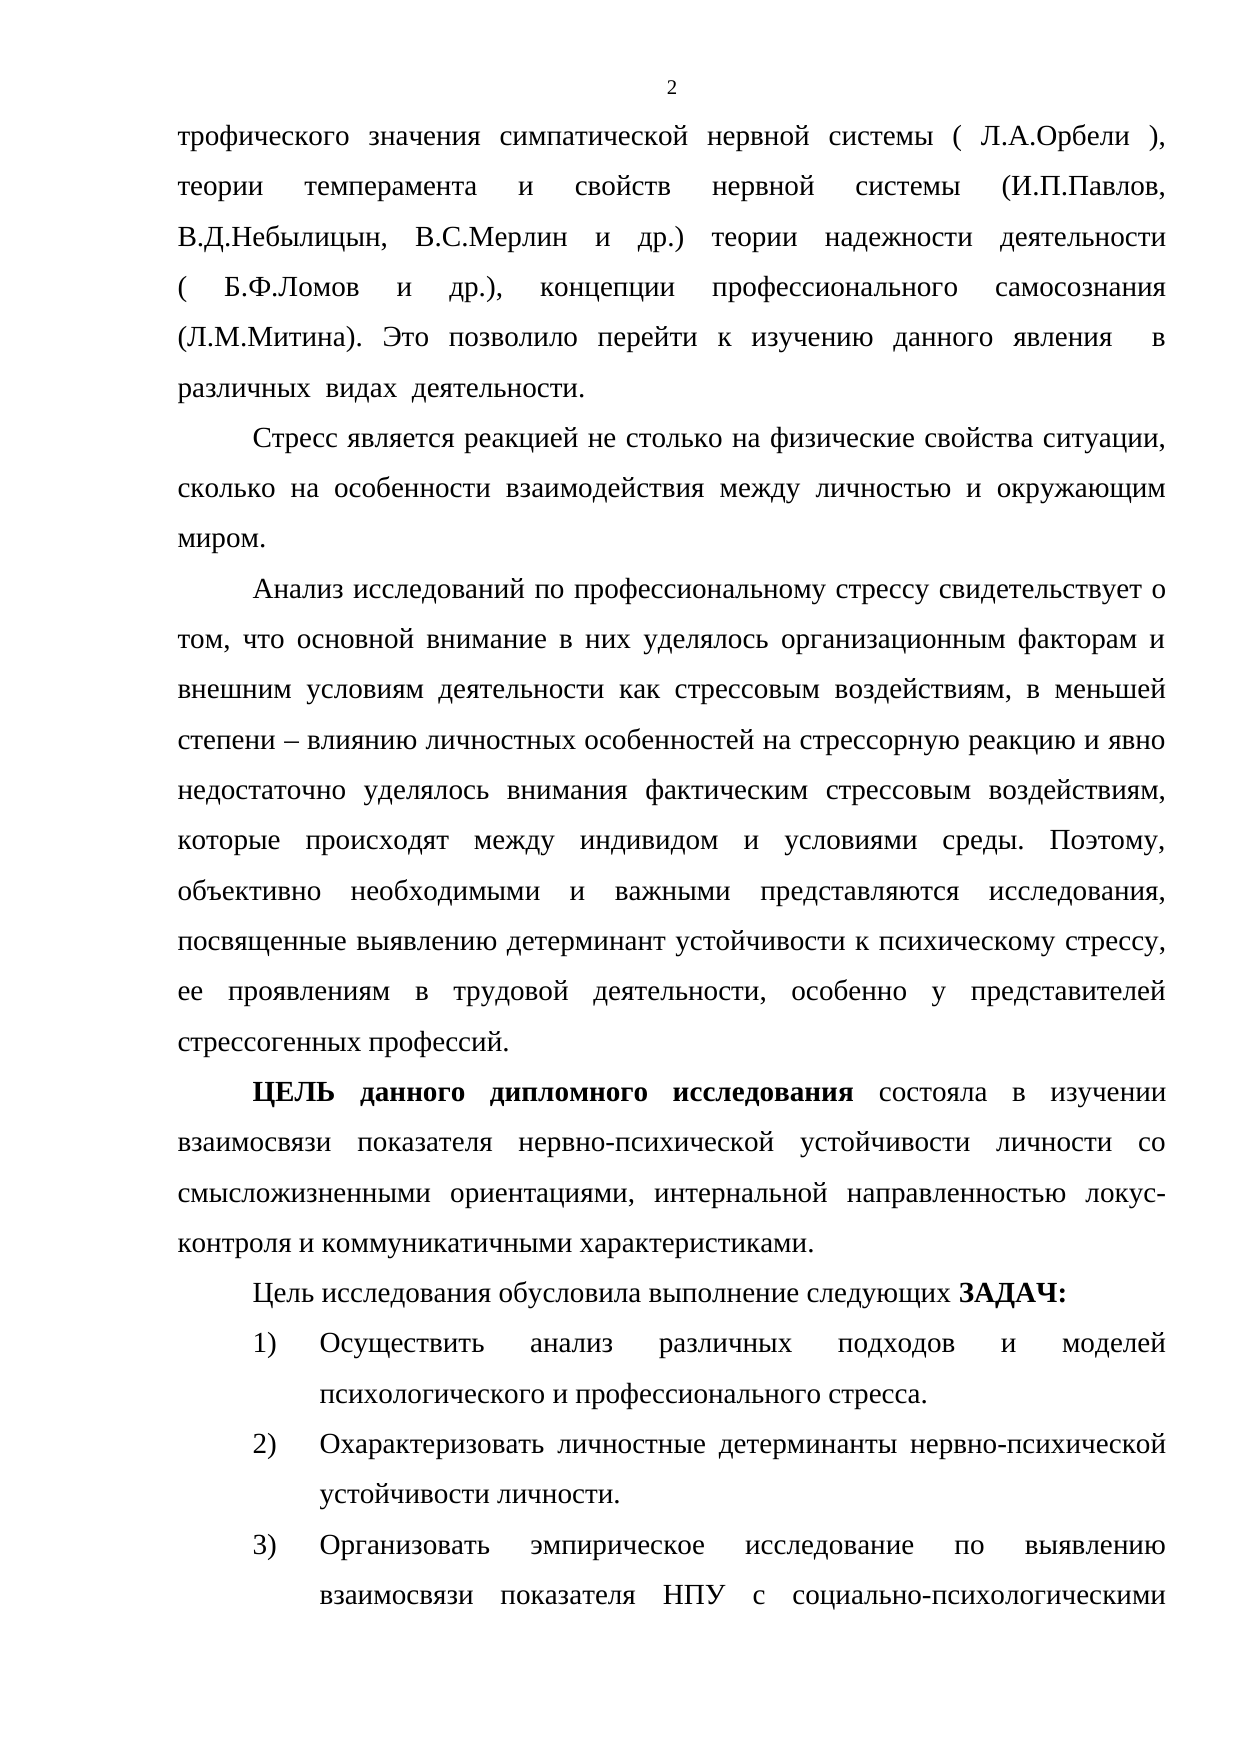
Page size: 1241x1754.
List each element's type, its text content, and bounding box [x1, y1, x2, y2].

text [177, 118, 1167, 403]
list Осуществить анализ различных подходов и моделей психологического и профессионального стресса. [252, 1326, 1167, 1409]
text Стресс является реакцией не столько на физические свойства ситуации, сколько на особенности взаимодействия между личностью и окружающим миром. [177, 420, 1167, 554]
text Цель исследования обусловила выполнение следующих ЗАДАЧ: [177, 1275, 1167, 1309]
list Охарактеризовать личностные детерминанты нервно-психической устойчивости личности. [252, 1426, 1167, 1510]
text ЦЕЛЬ данного дипломного исследования состояла в изучении взаимосвязи показателя нервно-психической устойчивости личности со смысложизненными ориентациями, интернальной направленностью локус-контроля и коммуникатичными характеристиками. [177, 1074, 1167, 1258]
text Анализ исследований по профессиональному стрессу свидетельствует о том, что основной внимание в них уделялось организационным факторам и внешним условиям деятельности как стрессовым воздействиям, в меньшей степени – влиянию личностных особенностей на стрессорную реакцию и явно недостаточно уделялось внимания фактическим стрессовым воздействиям, которые происходят между индивидом и условиями среды. Поэтому, объективно необходимыми и важными представляются исследования, посвященные выявлению детерминант устойчивости к психическому стрессу, ее проявлениям в трудовой деятельности, особенно у представителей стрессогенных профессий. [177, 571, 1167, 1057]
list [252, 1527, 1167, 1611]
